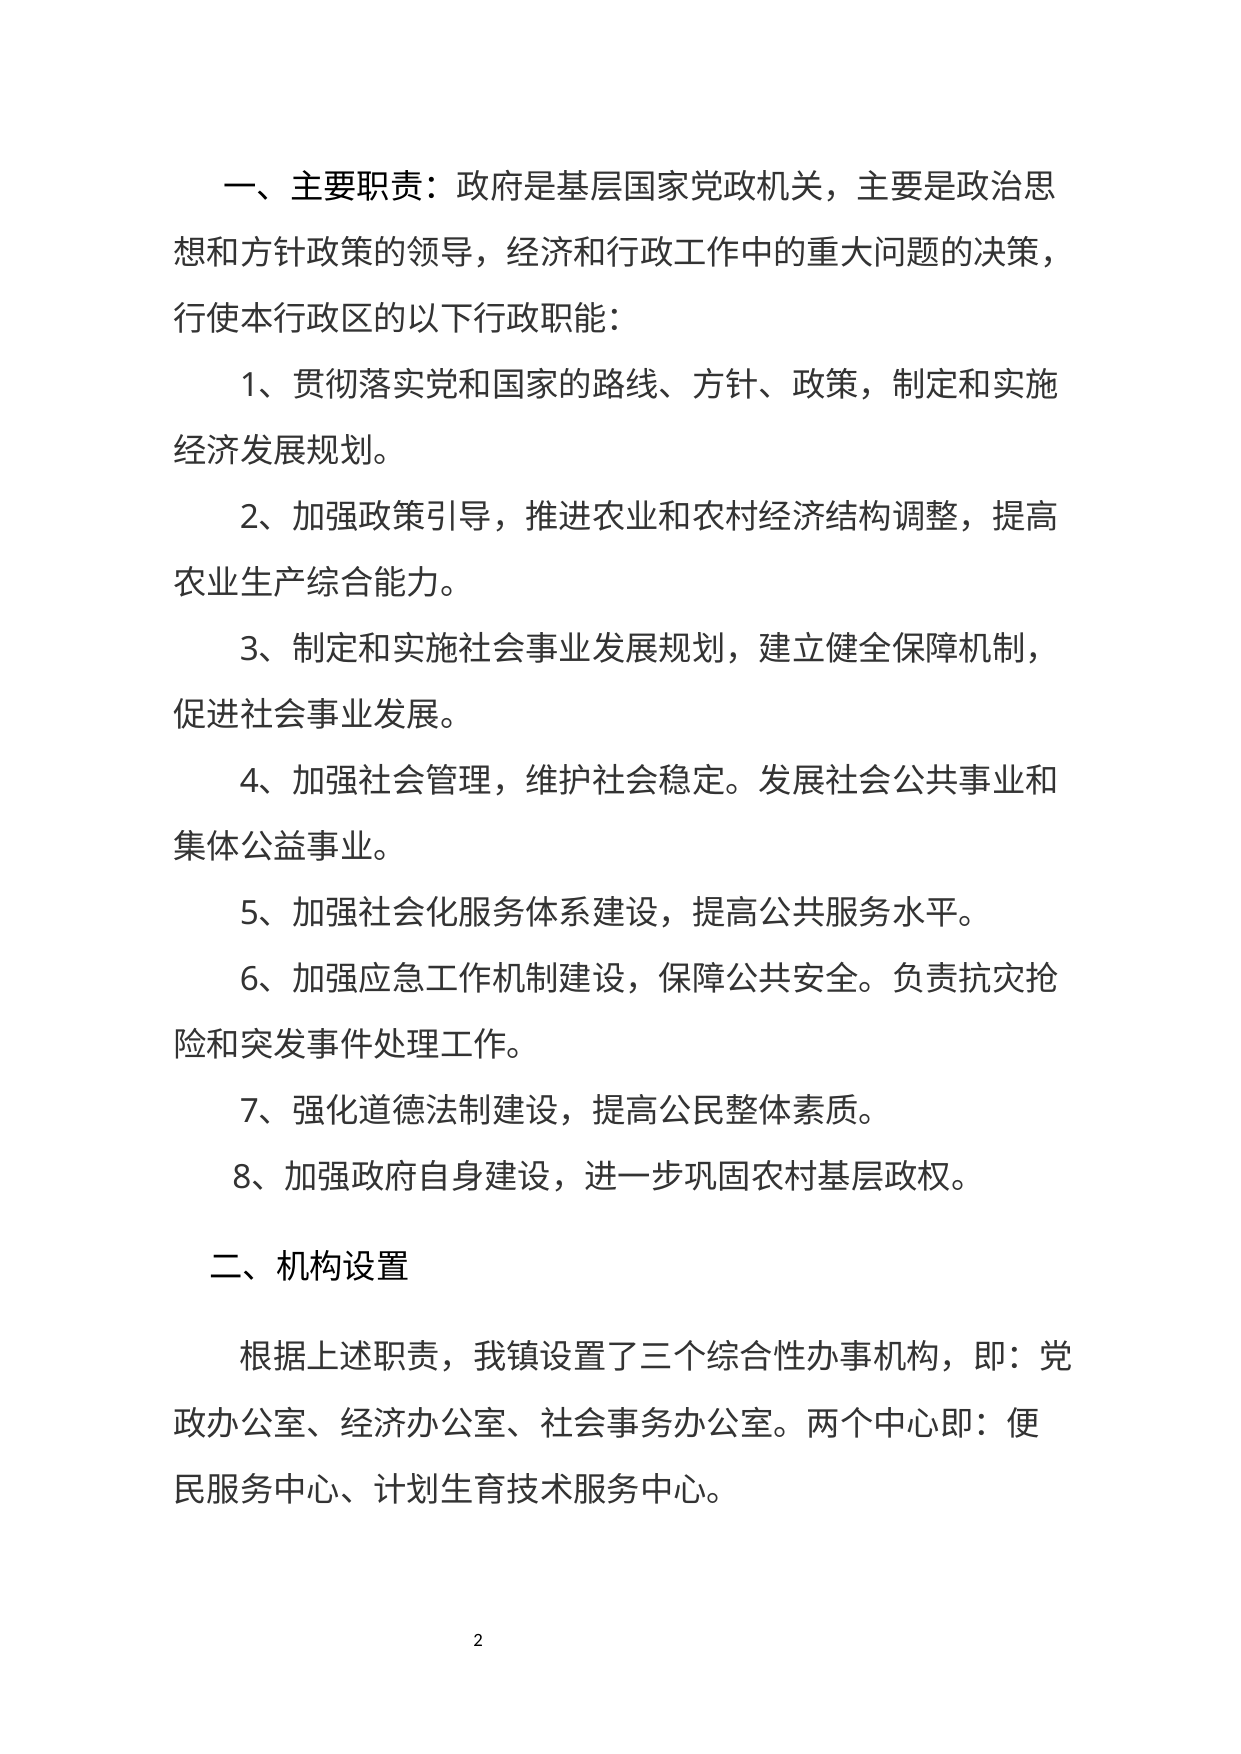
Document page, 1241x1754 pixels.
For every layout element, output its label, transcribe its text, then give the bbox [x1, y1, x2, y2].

text 8、加强政府自身建设，进一步巩固农村基层政权。 [165, 1141, 1081, 1207]
text 二、机构设置 [209, 1231, 1081, 1297]
text 一、主要职责：政府是基层国家党政机关，主要是政治思想和方针政策的领导，经济和行政工作中的重大问题的决策，行使本行政区的以下行政职能： [173, 151, 1073, 349]
text 1、贯彻落实党和国家的路线、方针、政策，制定和实施经济发展规划。 [173, 349, 1073, 481]
text 根据上述职责，我镇设置了三个综合性办事机构，即：党政办公室、经济办公室、社会事务办公室。两个中心即：便民服务中心、计划生育技术服务中心。 [173, 1321, 1073, 1519]
text 5、加强社会化服务体系建设，提高公共服务水平。 [173, 877, 1073, 943]
text 3、制定和实施社会事业发展规划，建立健全保障机制，促进社会事业发展。 [173, 613, 1073, 745]
text 6、加强应急工作机制建设，保障公共安全。负责抗灾抢险和突发事件处理工作。 [173, 943, 1073, 1075]
text 2、加强政策引导，推进农业和农村经济结构调整，提高农业生产综合能力。 [173, 481, 1073, 613]
text 7、强化道德法制建设，提高公民整体素质。 [173, 1075, 1073, 1141]
text 4、加强社会管理，维护社会稳定。发展社会公共事业和集体公益事业。 [173, 745, 1073, 877]
